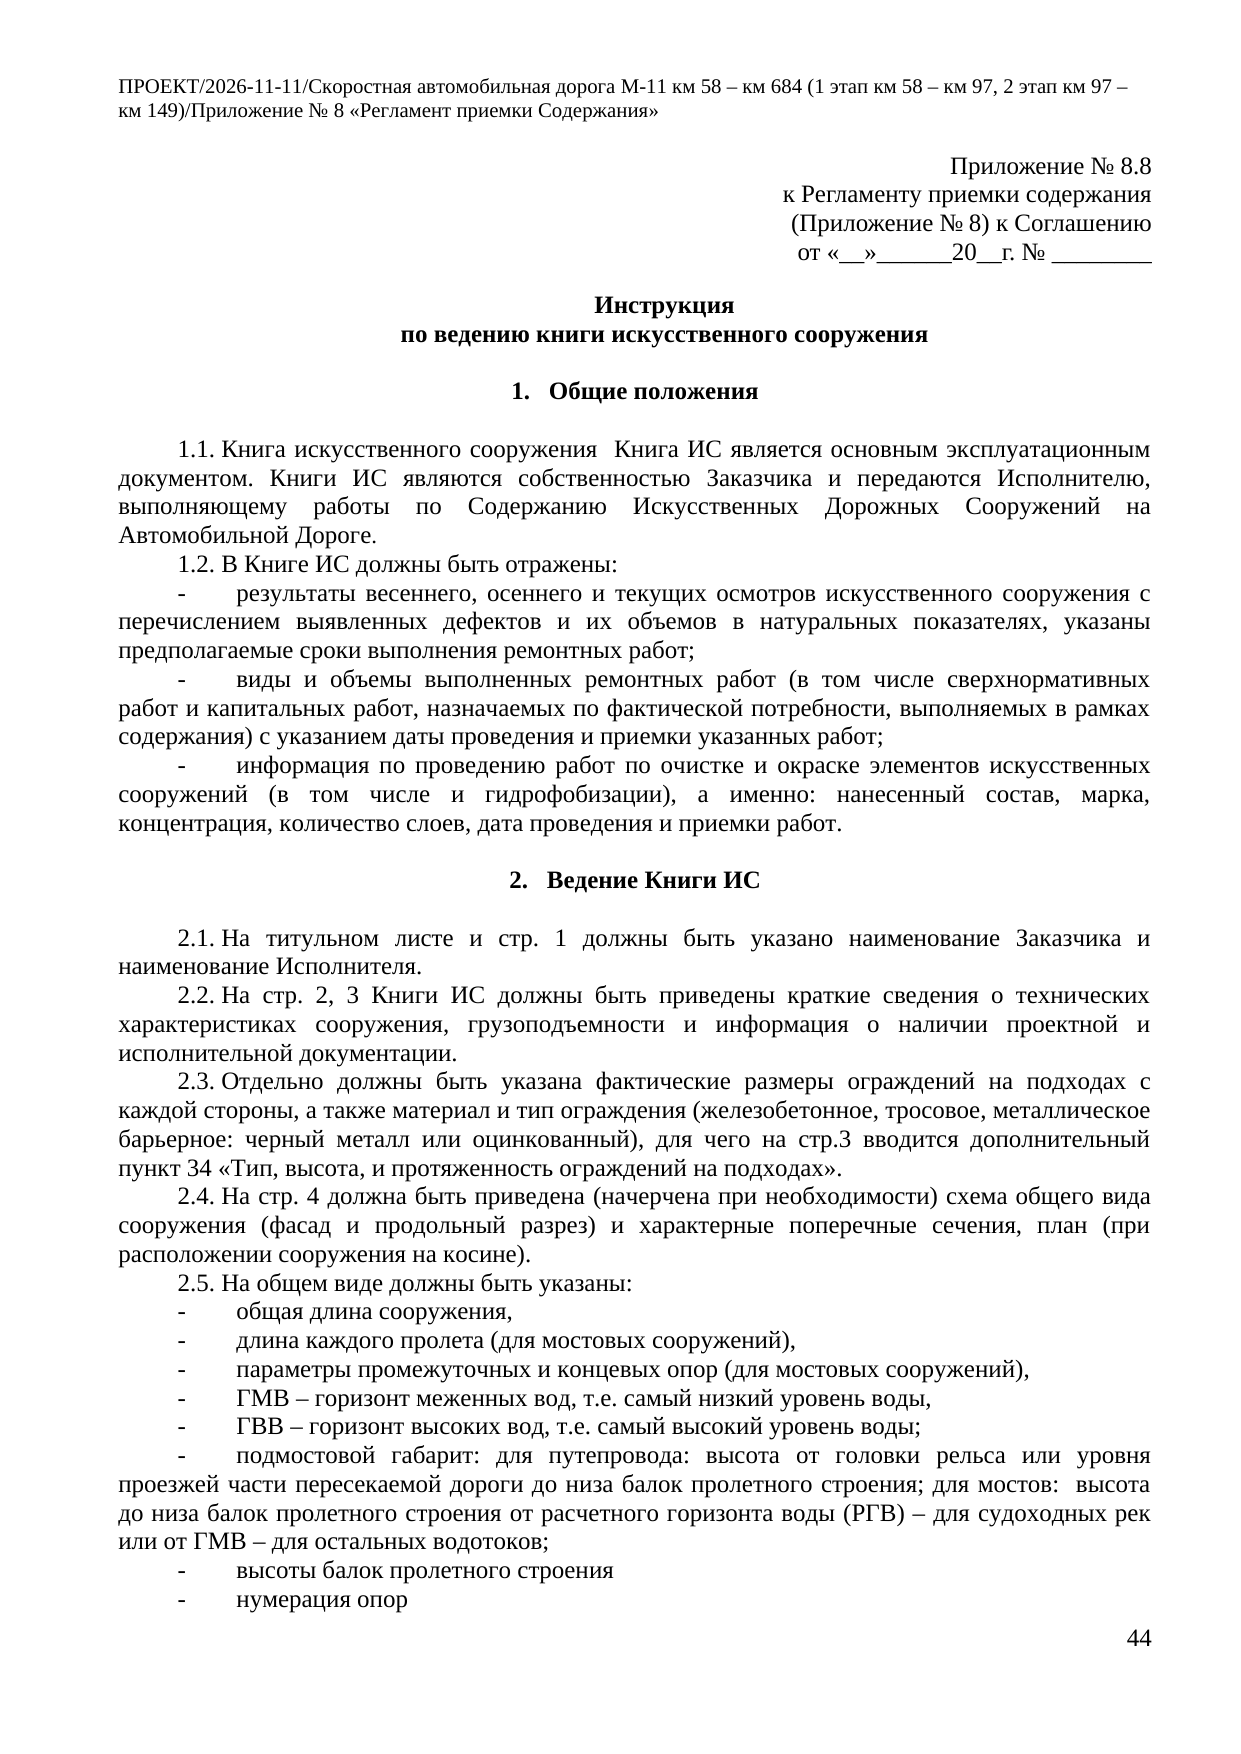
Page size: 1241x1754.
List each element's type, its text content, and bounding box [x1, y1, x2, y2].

text (Приложение № 8) к Соглашению [118, 208, 1152, 237]
list На стр. 2, 3 Книги ИС должны быть приведены краткие сведения о технических характеристиках сооружения, грузоподъемности и информация о наличии проектной и исполнительной документации. [118, 980, 1152, 1066]
list Общие положения [118, 376, 1152, 405]
list параметры промежуточных и концевых опор (для мостовых сооружений), [118, 1354, 1152, 1383]
list нумерация опор [118, 1584, 1152, 1613]
list информация по проведению работ по очистке и окраске элементов искусственных сооружений (в том числе и гидрофобизации), а именно: нанесенный состав, марка, концентрация, количество слоев, дата проведения и приемки работ. [118, 750, 1152, 836]
list На общем виде должны быть указаны: [118, 1268, 1152, 1296]
list В Книге ИС должны быть отражены: [118, 549, 1152, 578]
list ГМВ – горизонт меженных вод, т.е. самый низкий уровень воды, [118, 1383, 1152, 1411]
list длина каждого пролета (для мостовых сооружений), [118, 1325, 1152, 1354]
list виды и объемы выполненных ремонтных работ (в том числе сверхнормативных работ и капитальных работ, назначаемых по фактической потребности, выполняемых в рамках содержания) с указанием даты проведения и приемки указанных работ; [118, 664, 1152, 750]
text Инструкция [118, 290, 1152, 319]
list Отдельно должны быть указана фактические размеры ограждений на подходах с каждой стороны, а также материал и тип ограждения (железобетонное, тросовое, металлическое барьерное: черный металл или оцинкованный), для чего на стр.3 вводится дополнительный пункт 34 «Тип, высота, и протяженность ограждений на подходах». [118, 1066, 1152, 1181]
text по ведению книги искусственного сооружения [118, 319, 1152, 348]
list подмостовой габарит: для путепровода: высота от головки рельса или уровня проезжей части пересекаемой дороги до низа балок пролетного строения; для мостов: высота до низа балок пролетного строения от расчетного горизонта воды (РГВ) – для судоходных рек или от ГМВ – для остальных водотоков; [118, 1440, 1152, 1555]
list На титульном листе и стр. 1 должны быть указано наименование Заказчика и наименование Исполнителя. [118, 923, 1152, 980]
list Ведение Книги ИС [118, 865, 1152, 894]
text Приложение № 8.8 [118, 151, 1152, 179]
list ГВВ – горизонт высоких вод, т.е. самый высокий уровень воды; [118, 1411, 1152, 1440]
list общая длина сооружения, [118, 1296, 1152, 1325]
list На стр. 4 должна быть приведена (начерчена при необходимости) схема общего вида сооружения (фасад и продольный разрез) и характерные поперечные сечения, план (при расположении сооружения на косине). [118, 1181, 1152, 1268]
text к Регламенту приемки содержания [118, 179, 1152, 208]
list результаты весеннего, осеннего и текущих осмотров искусственного сооружения с перечислением выявленных дефектов и их объемов в натуральных показателях, указаны предполагаемые сроки выполнения ремонтных работ; [118, 578, 1152, 664]
list высоты балок пролетного строения [118, 1555, 1152, 1584]
list Книга искусственного сооружения Книга ИС является основным эксплуатационным документом. Книги ИС являются собственностью Заказчика и передаются Исполнителю, выполняющему работы по Содержанию Искусственных Дорожных Сооружений на Автомобильной Дороге. [118, 434, 1152, 549]
text от «__»______20__г. № ________ [118, 237, 1152, 266]
